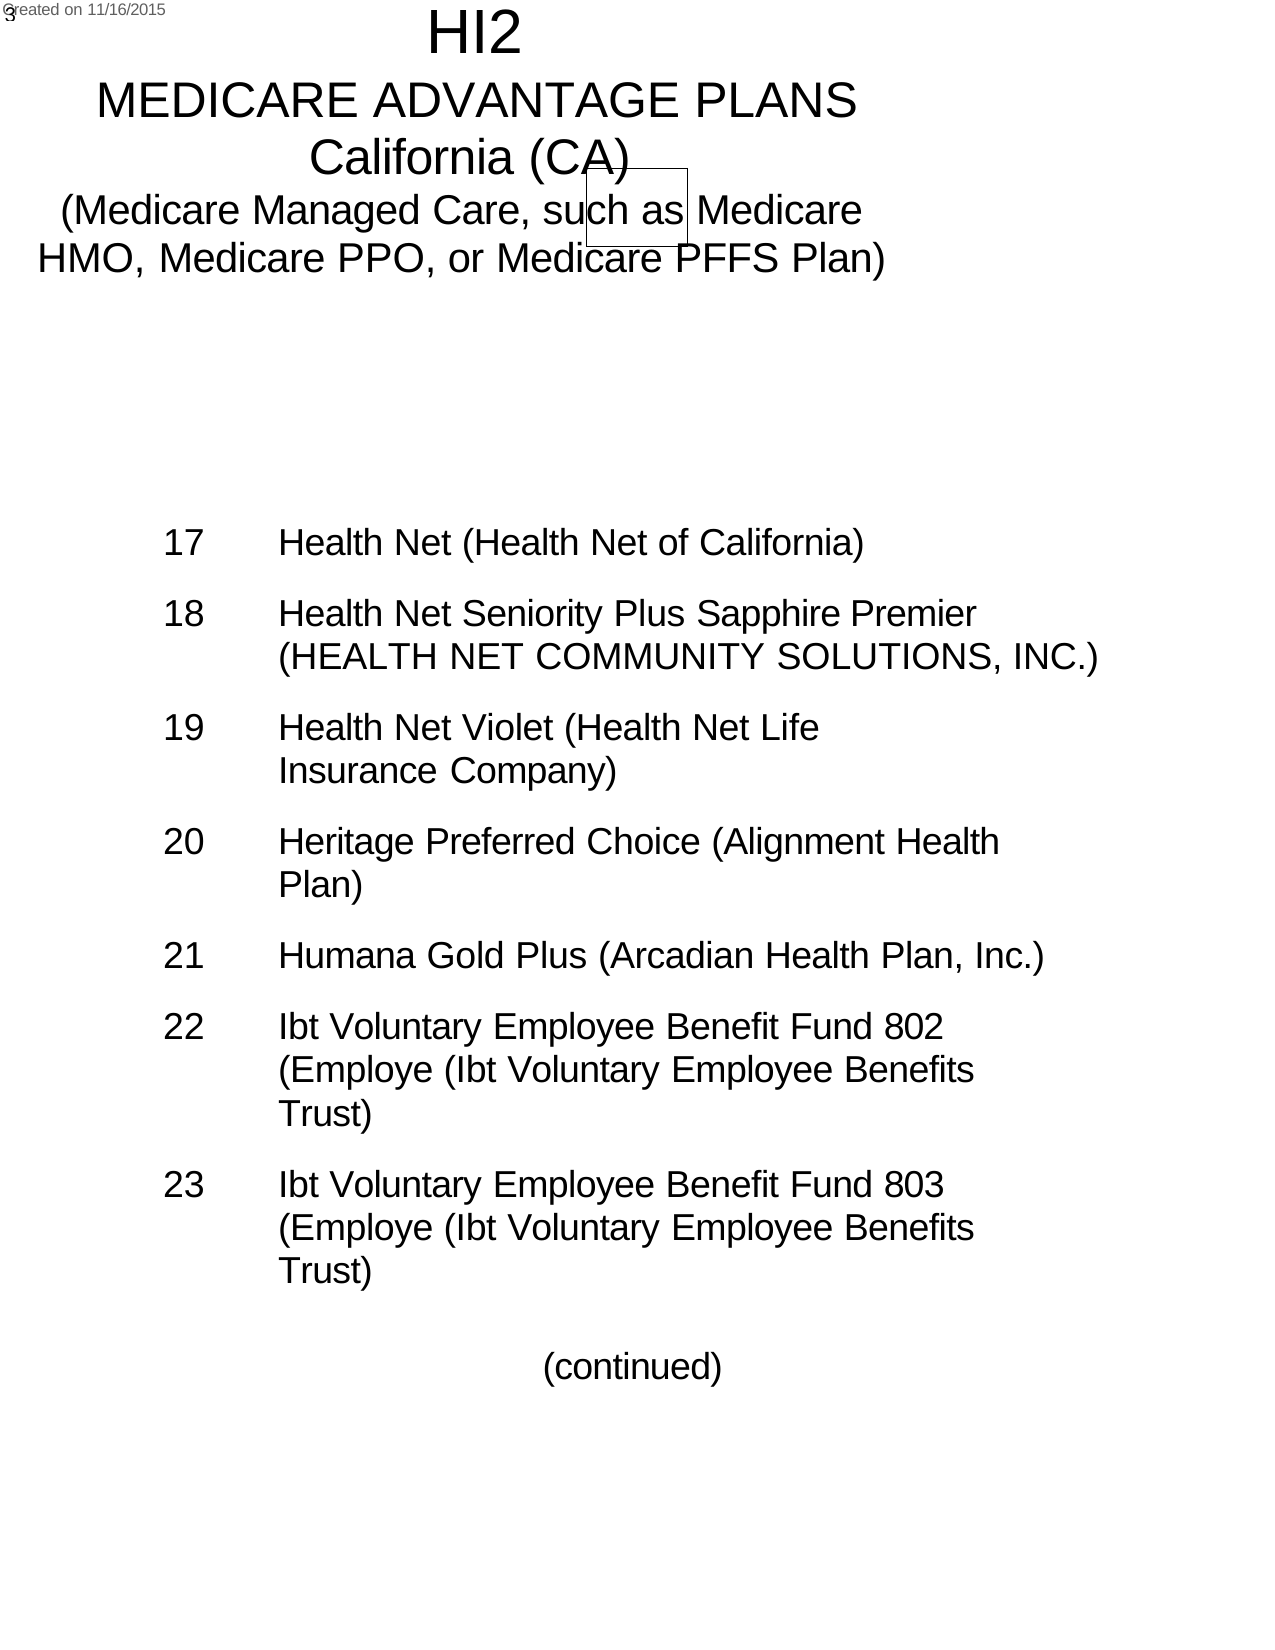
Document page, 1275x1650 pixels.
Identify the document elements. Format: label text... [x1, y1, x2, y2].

list Ibt Voluntary Employee Benefit Fund 803 (Employe (Ibt Voluntary Employee Benefits Trust) [163, 1162, 979, 1292]
text (continued) [541, 1344, 725, 1388]
list Heritage Preferred Choice (Alignment Health Plan) [163, 819, 1002, 906]
list Humana Gold Plus (Arcadian Health Plan, Inc.) [163, 934, 1167, 977]
list Health Net Seniority Plus Sapphire Premier (HEALTH NET COMMUNITY SOLUTIONS, INC.) [163, 591, 1106, 677]
list Health Net (Health Net of California) [163, 520, 1167, 563]
list Health Net Violet (Health Net Life Insurance Company) [163, 705, 989, 792]
list Ibt Voluntary Employee Benefit Fund 802 (Employe (Ibt Voluntary Employee Benefits Trust) [163, 1004, 979, 1134]
